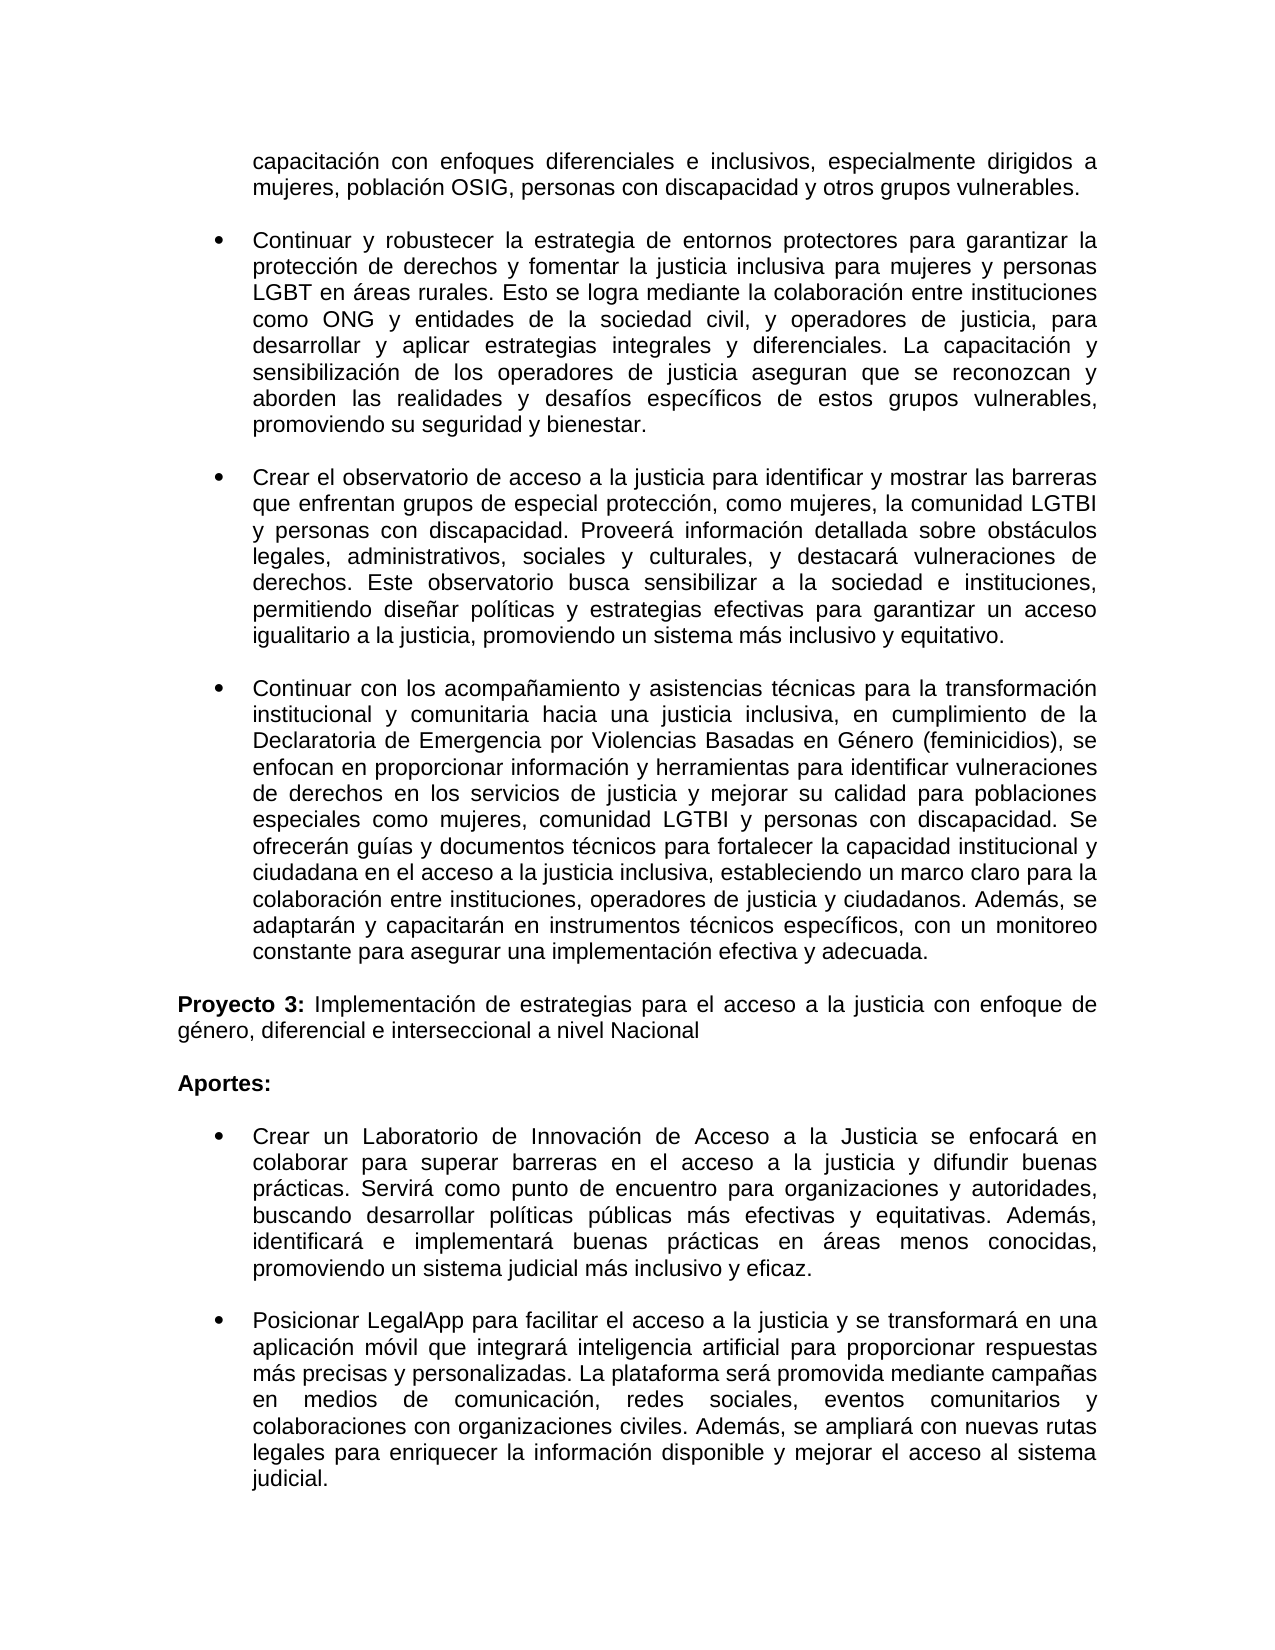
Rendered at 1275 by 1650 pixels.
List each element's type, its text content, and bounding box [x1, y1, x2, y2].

list Continuar con los acompañamiento y asistencias técnicas para la transformación institucional y comunitaria hacia una justicia inclusiva, en cumplimiento de la Declaratoria de Emergencia por Violencias Basadas en Género (feminicidios), se enfocan en proporcionar información y herramientas para identificar vulneraciones de derechos en los servicios de justicia y mejorar su calidad para poblaciones especiales como mujeres, comunidad LGTBI y personas con discapacidad. Se ofrecerán guías y documentos técnicos para fortalecer la capacidad institucional y ciudadana en el acceso a la justicia inclusiva, estableciendo un marco claro para la colaboración entre instituciones, operadores de justicia y ciudadanos. Además, se adaptarán y capacitarán en instrumentos técnicos específicos, con un monitoreo constante para asegurar una implementación efectiva y adecuada. [215, 675, 1098, 964]
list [215, 148, 1098, 200]
list Crear un Laboratorio de Innovación de Acceso a la Justicia se enfocará en colaborar para superar barreras en el acceso a la justicia y difundir buenas prácticas. Servirá como punto de encuentro para organizaciones y autoridades, buscando desarrollar políticas públicas más efectivas y equitativas. Además, identificará e implementará buenas prácticas en áreas menos conocidas, promoviendo un sistema judicial más inclusivo y eficaz. [215, 1123, 1098, 1281]
text Aportes: [177, 1070, 1098, 1096]
list Posicionar LegalApp para facilitar el acceso a la justicia y se transformará en una aplicación móvil que integrará inteligencia artificial para proporcionar respuestas más precisas y personalizadas. La plataforma será promovida mediante campañas en medios de comunicación, redes sociales, eventos comunitarios y colaboraciones con organizaciones civiles. Además, se ampliará con nuevas rutas legales para enriquecer la información disponible y mejorar el acceso al sistema judicial. [215, 1307, 1098, 1492]
list Continuar y robustecer la estrategia de entornos protectores para garantizar la protección de derechos y fomentar la justicia inclusiva para mujeres y personas LGBT en áreas rurales. Esto se logra mediante la colaboración entre instituciones como ONG y entidades de la sociedad civil, y operadores de justicia, para desarrollar y aplicar estrategias integrales y diferenciales. La capacitación y sensibilización de los operadores de justicia aseguran que se reconozcan y aborden las realidades y desafíos específicos de estos grupos vulnerables, promoviendo su seguridad y bienestar. [215, 227, 1098, 437]
list Crear el observatorio de acceso a la justicia para identificar y mostrar las barreras que enfrentan grupos de especial protección, como mujeres, la comunidad LGTBI y personas con discapacidad. Proveerá información detallada sobre obstáculos legales, administrativos, sociales y culturales, y destacará vulneraciones de derechos. Este observatorio busca sensibilizar a la sociedad e instituciones, permitiendo diseñar políticas y estrategias efectivas para garantizar un acceso igualitario a la justicia, promoviendo un sistema más inclusivo y equitativo. [215, 464, 1098, 648]
text Proyecto 3: Implementación de estrategias para el acceso a la justicia con enfoque de género, diferencial e interseccional a nivel Nacional [177, 991, 1098, 1044]
